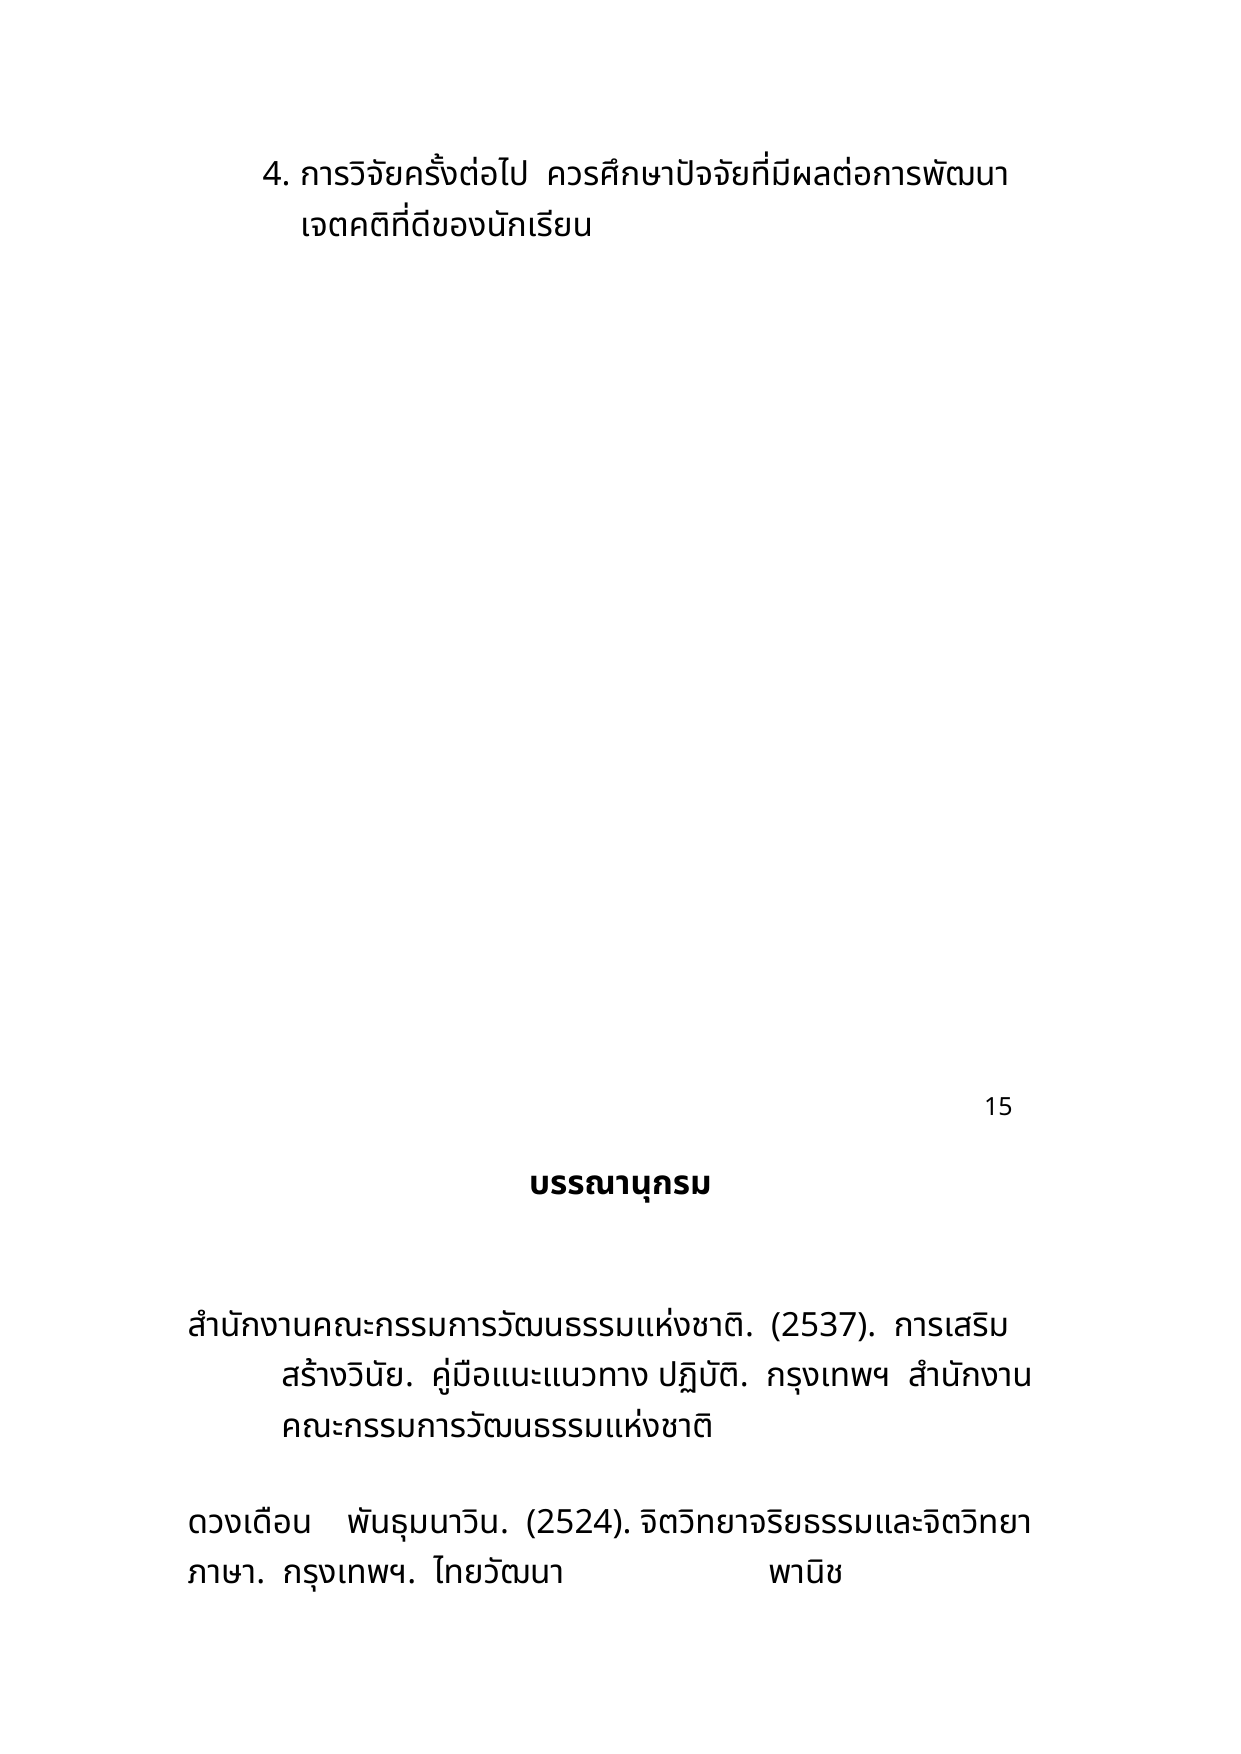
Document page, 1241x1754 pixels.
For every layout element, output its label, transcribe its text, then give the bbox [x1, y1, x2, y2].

text สำนักงานคณะกรรมการวัฒนธรรมแห่งชาติ. (2537). การเสริมสร้างวินัย. คู่มือแนะแนวทาง ปฏิบัติ. กรุงเทพฯ สำนักงานคณะกรรมการวัฒนธรรมแห่งชาติ [187, 1301, 1053, 1452]
text ดวงเดือน พันธุมนาวิน. (2524). จิตวิทยาจริยธรรมและจิตวิทยาภาษา. กรุงเทพฯ. ไทยวัฒนา หหหหหหพานิช [187, 1498, 1053, 1599]
text บรรณานุกรม [187, 1159, 1053, 1210]
list การวิจัยครั้งต่อไป ควรศึกษาปัจจัยที่มีผลต่อการพัฒนาเจตคติที่ดีของนักเรียน [262, 150, 1053, 251]
